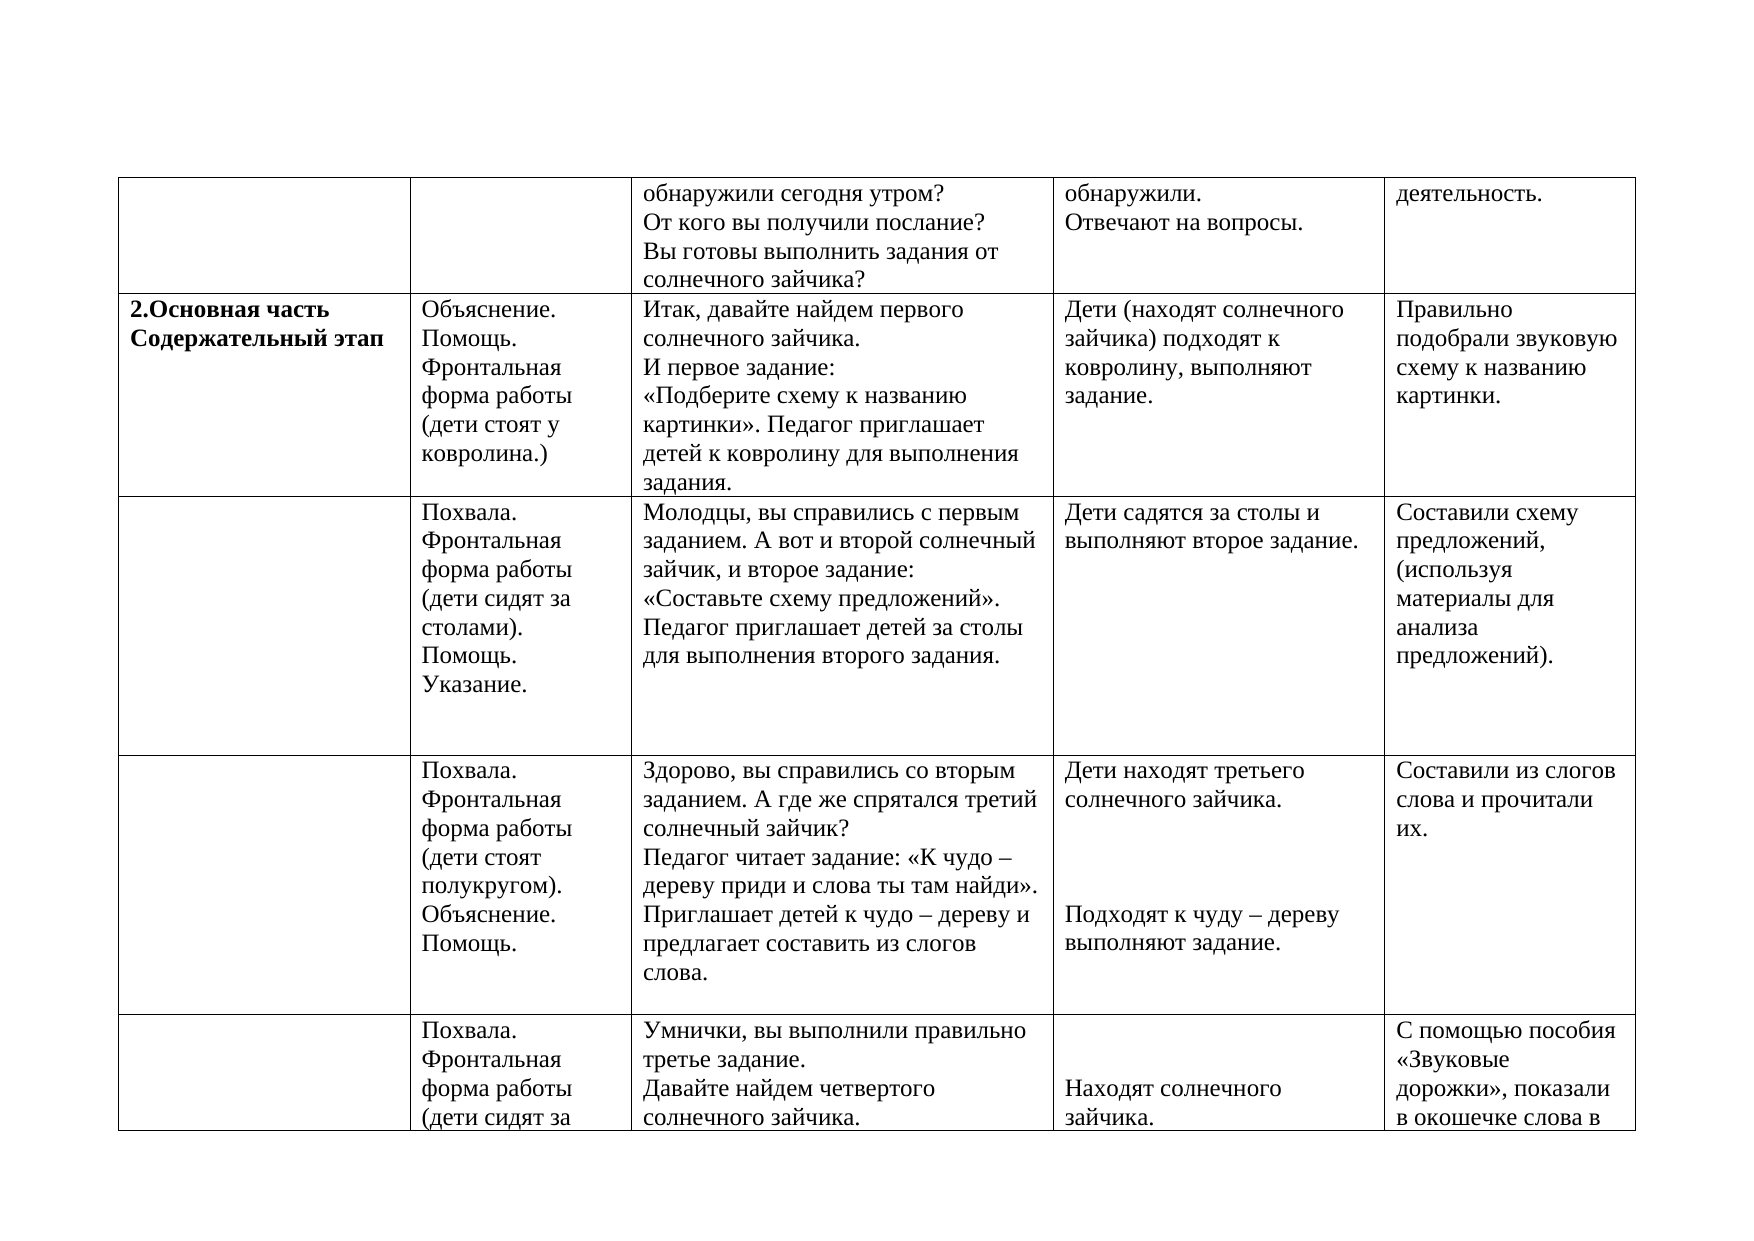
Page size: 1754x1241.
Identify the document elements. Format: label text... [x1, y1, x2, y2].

table_cell Составили из слогов слова и прочитали их. [1385, 756, 1635, 1014]
table_cell Молодцы, вы справились с первым заданием. А вот и второй солнечный зайчик, и второе задание: «Составьте схему предложений». Педагог приглашает детей за столы для выполнения второго задания. [632, 497, 1053, 754]
table_cell Дети садятся за столы и выполняют второе задание. [1054, 497, 1384, 754]
table_cell [119, 1015, 410, 1130]
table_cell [411, 178, 631, 293]
table_cell 2.Основная часть Содержательный этап [119, 294, 410, 496]
table_cell Похвала. Фронтальная форма работы (дети сидят за столами). Помощь. Указание. [411, 497, 631, 754]
table_cell Объяснение. Помощь. Фронтальная форма работы (дети стоят у ковролина.) [411, 294, 631, 496]
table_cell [411, 1015, 631, 1130]
table_cell Составили схему предложений, (используя материалы для анализа предложений). [1385, 497, 1635, 754]
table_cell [1385, 1015, 1635, 1130]
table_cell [1054, 1015, 1384, 1130]
table_cell Здорово, вы справились со вторым заданием. А где же спрятался третий солнечный зайчик? Педагог читает задание: «К чудо – дереву приди и слова ты там найди». Приглашает детей к чудо – дереву и предлагает составить из слогов слова. [632, 756, 1053, 1014]
table_cell [119, 497, 410, 754]
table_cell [1054, 178, 1384, 293]
table_cell Дети (находят солнечного зайчика) подходят к ковролину, выполняют задание. [1054, 294, 1384, 496]
table_cell Похвала. Фронтальная форма работы (дети стоят полукругом). Объяснение. Помощь. [411, 756, 631, 1014]
table_cell Правильно подобрали звуковую схему к названию картинки. [1385, 294, 1635, 496]
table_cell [1385, 178, 1635, 293]
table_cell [632, 178, 1053, 293]
table_cell [119, 756, 410, 1014]
table_cell Итак, давайте найдем первого солнечного зайчика. И первое задание: «Подберите схему к названию картинки». Педагог приглашает детей к ковролину для выполнения задания. [632, 294, 1053, 496]
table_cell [632, 1015, 1053, 1130]
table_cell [119, 178, 410, 293]
table_cell Дети находят третьего солнечного зайчика. Подходят к чуду – дереву выполняют задание. [1054, 756, 1384, 1014]
